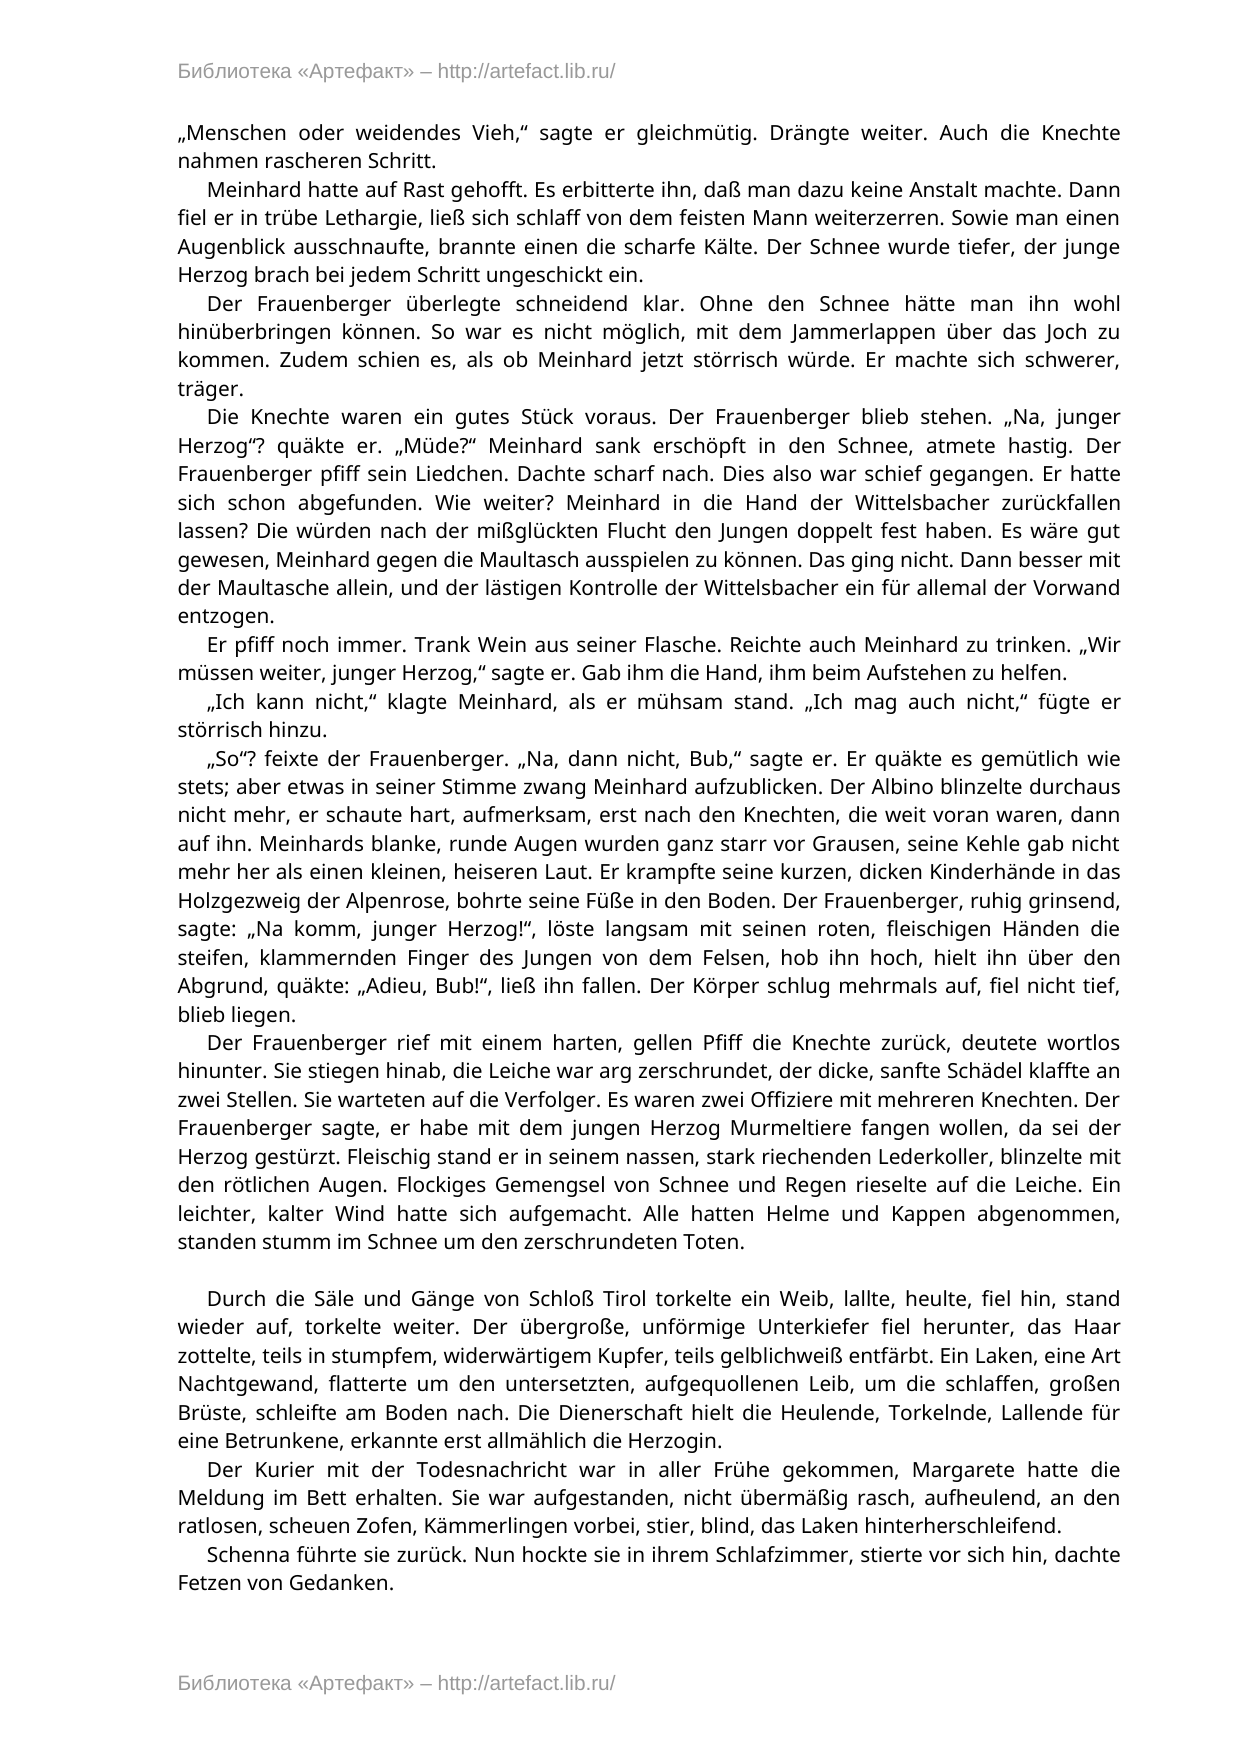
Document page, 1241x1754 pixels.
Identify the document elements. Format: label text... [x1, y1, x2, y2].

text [177, 118, 1122, 175]
text Der Kurier mit der Todesnachricht war in aller Frühe gekommen, Margarete hatte die Meldung im Bett erhalten. Sie war aufgestanden, nicht übermäßig rasch, aufheulend, an den ratlosen, scheuen Zofen, Kämmerlingen vorbei, stier, blind, das Laken hinterherschleifend. [177, 1455, 1122, 1540]
text „Ich kann nicht,“ klagte Meinhard, als er mühsam stand. „Ich mag auch nicht,“ fügte er störrisch hinzu. [177, 687, 1122, 744]
text Der Frauenberger rief mit einem harten, gellen Pfiff die Knechte zurück, deutete wortlos hinunter. Sie stiegen hinab, die Leiche war arg zerschrundet, der dicke, sanfte Schädel klaffte an zwei Stellen. Sie warteten auf die Verfolger. Es waren zwei Offiziere mit mehreren Knechten. Der Frauenberger sagte, er habe mit dem jungen Herzog Murmeltiere fangen wollen, da sei der Herzog gestürzt. Fleischig stand er in seinem nassen, stark riechenden Lederkoller, blinzelte mit den rötlichen Augen. Flockiges Gemengsel von Schnee und Regen rieselte auf die Leiche. Ein leichter, kalter Wind hatte sich aufgemacht. Alle hatten Helme und Kappen abgenommen, standen stumm im Schnee um den zerschrundeten Toten. [177, 1028, 1122, 1256]
text „So“? feixte der Frauenberger. „Na, dann nicht, Bub,“ sagte er. Er quäkte es gemütlich wie stets; aber etwas in seiner Stimme zwang Meinhard aufzublicken. Der Albino blinzelte durchaus nicht mehr, er schaute hart, aufmerksam, erst nach den Knechten, die weit voran waren, dann auf ihn. Meinhards blanke, runde Augen wurden ganz starr vor Grausen, seine Kehle gab nicht mehr her als einen kleinen, heiseren Laut. Er krampfte seine kurzen, dicken Kinderhände in das Holzgezweig der Alpenrose, bohrte seine Füße in den Boden. Der Frauenberger, ruhig grinsend, sagte: „Na komm, junger Herzog!“, löste langsam mit seinen roten, fleischigen Händen die steifen, klammernden Finger des Jungen von dem Felsen, hob ihn hoch, hielt ihn über den Abgrund, quäkte: „Adieu, Bub!“, ließ ihn fallen. Der Körper schlug mehrmals auf, fiel nicht tief, blieb liegen. [177, 744, 1122, 1028]
text Schenna führte sie zurück. Nun hockte sie in ihrem Schlafzimmer, stierte vor sich hin, dachte Fetzen von Gedanken. [177, 1540, 1122, 1597]
text Der Frauenberger überlegte schneidend klar. Ohne den Schnee hätte man ihn wohl hinüberbringen können. So war es nicht möglich, mit dem Jammerlappen über das Joch zu kommen. Zudem schien es, als ob Meinhard jetzt störrisch würde. Er machte sich schwerer, träger. [177, 289, 1122, 402]
text Durch die Säle und Gänge von Schloß Tirol torkelte ein Weib, lallte, heulte, fiel hin, stand wieder auf, torkelte weiter. Der übergroße, unförmige Unterkiefer fiel herunter, das Haar zottelte, teils in stumpfem, widerwärtigem Kupfer, teils gelblichweiß entfärbt. Ein Laken, eine Art Nachtgewand, flatterte um den untersetzten, aufgequollenen Leib, um die schlaffen, großen Brüste, schleifte am Boden nach. Die Dienerschaft hielt die Heulende, Torkelnde, Lallende für eine Betrunkene, erkannte erst allmählich die Herzogin. [177, 1284, 1122, 1455]
text Meinhard hatte auf Rast gehofft. Es erbitterte ihn, daß man dazu keine Anstalt machte. Dann fiel er in trübe Lethargie, ließ sich schlaff von dem feisten Mann weiterzerren. Sowie man einen Augenblick ausschnaufte, brannte einen die scharfe Kälte. Der Schnee wurde tiefer, der junge Herzog brach bei jedem Schritt ungeschickt ein. [177, 175, 1122, 289]
text Er pfiff noch immer. Trank Wein aus seiner Flasche. Reichte auch Meinhard zu trinken. „Wir müssen weiter, junger Herzog,“ sagte er. Gab ihm die Hand, ihm beim Aufstehen zu helfen. [177, 630, 1122, 687]
text Die Knechte waren ein gutes Stück voraus. Der Frauenberger blieb stehen. „Na, junger Herzog“? quäkte er. „Müde?“ Meinhard sank erschöpft in den Schnee, atmete hastig. Der Frauenberger pfiff sein Liedchen. Dachte scharf nach. Dies also war schief gegangen. Er hatte sich schon abgefunden. Wie weiter? Meinhard in die Hand der Wittelsbacher zurückfallen lassen? Die würden nach der mißglückten Flucht den Jungen doppelt fest haben. Es wäre gut gewesen, Meinhard gegen die Maultasch ausspielen zu können. Das ging nicht. Dann besser mit der Maultasche allein, und der lästigen Kontrolle der Wittelsbacher ein für allemal der Vorwand entzogen. [177, 402, 1122, 630]
